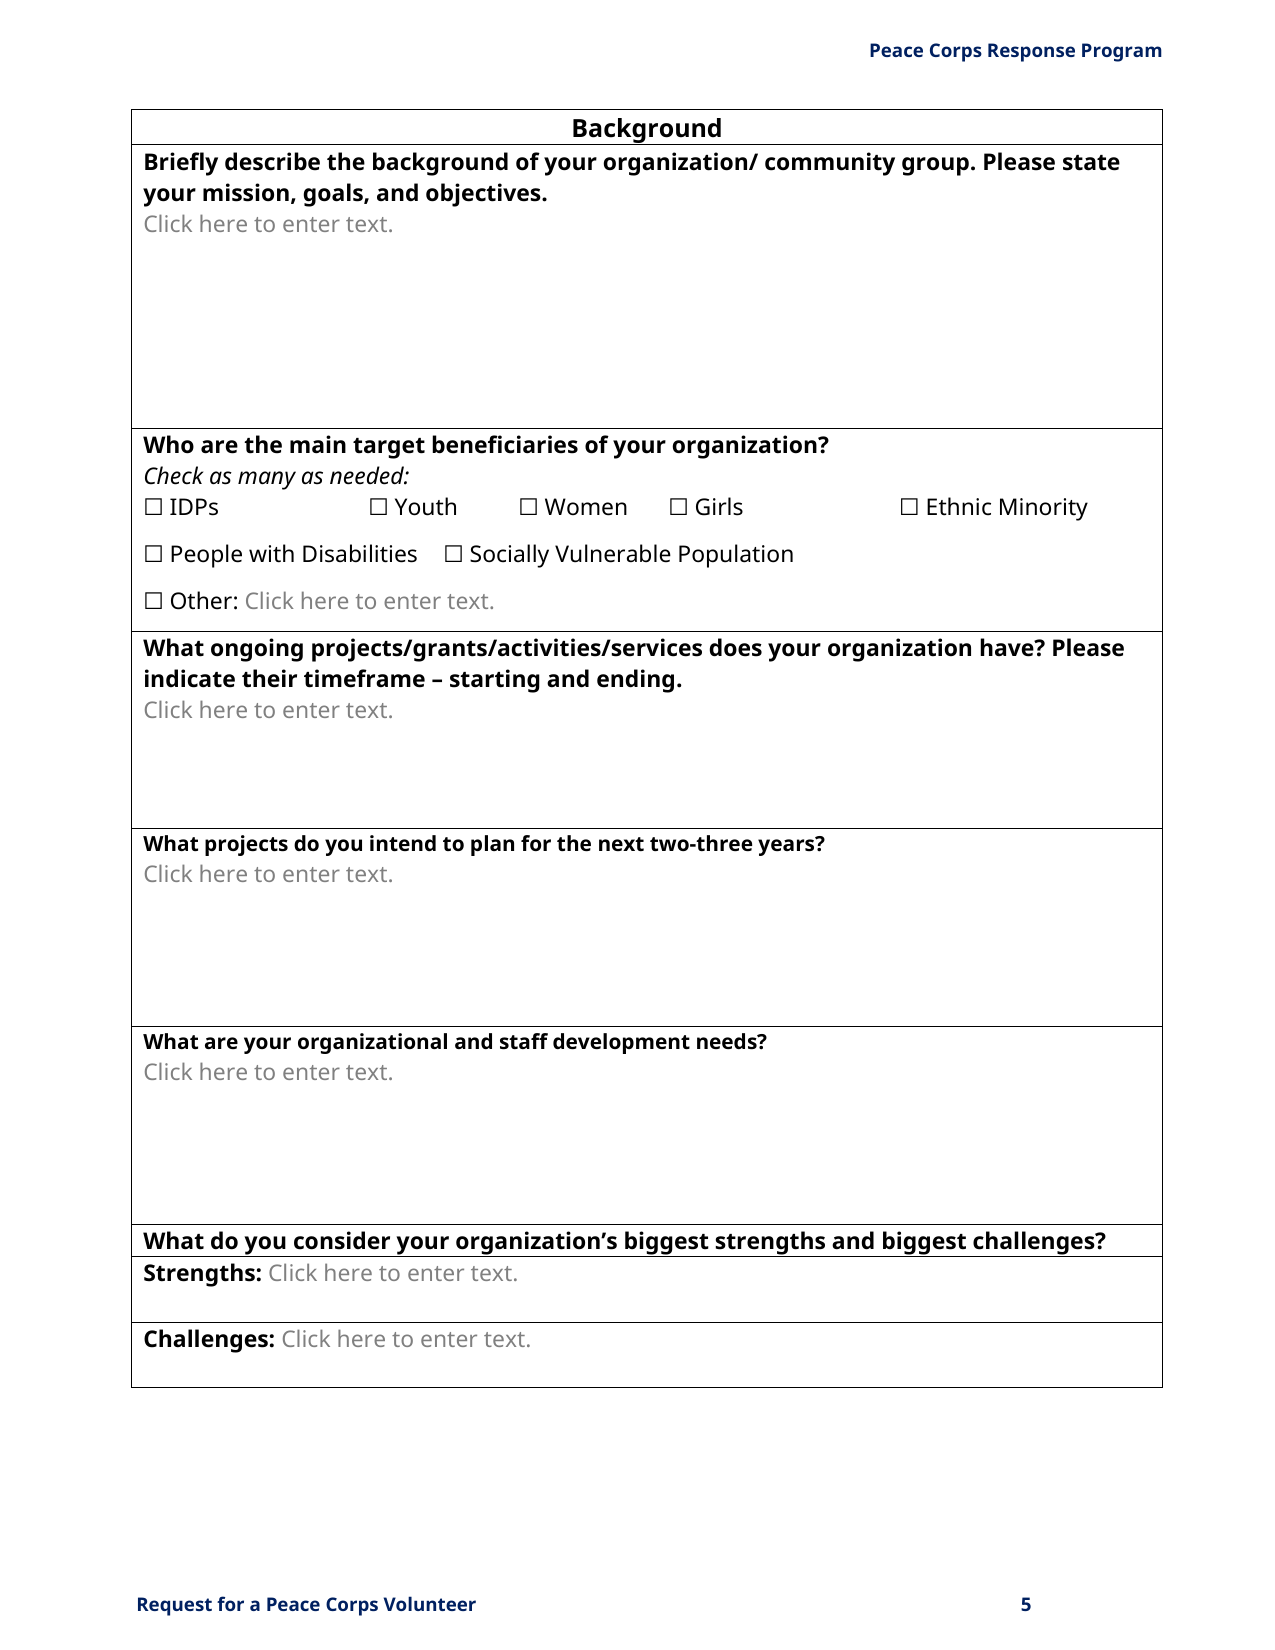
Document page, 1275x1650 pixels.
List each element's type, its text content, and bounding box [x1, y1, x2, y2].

table_cell Who are the main target beneficiaries of your organization? Check as many as needed: IDPs Youth Women Girls Ethnic Minority People with Disabilities Socially Vulnerable Population Other: [132, 429, 1162, 631]
table_cell Challenges: [132, 1323, 1162, 1387]
table_cell What do you consider your organization’s biggest strengths and biggest challenges? [132, 1225, 1162, 1256]
table_header Background [132, 110, 1162, 144]
table_cell Strengths: [132, 1257, 1162, 1322]
table_cell What are your organizational and staff development needs? [132, 1027, 1162, 1224]
table_cell What ongoing projects/grants/activities/services does your organization have? Please indicate their timeframe – starting and ending. [132, 632, 1162, 828]
table_cell What projects do you intend to plan for the next two-three years? [132, 829, 1162, 1026]
table_cell Briefly describe the background of your organization/ community group. Please state your mission, goals, and objectives. [132, 145, 1162, 428]
